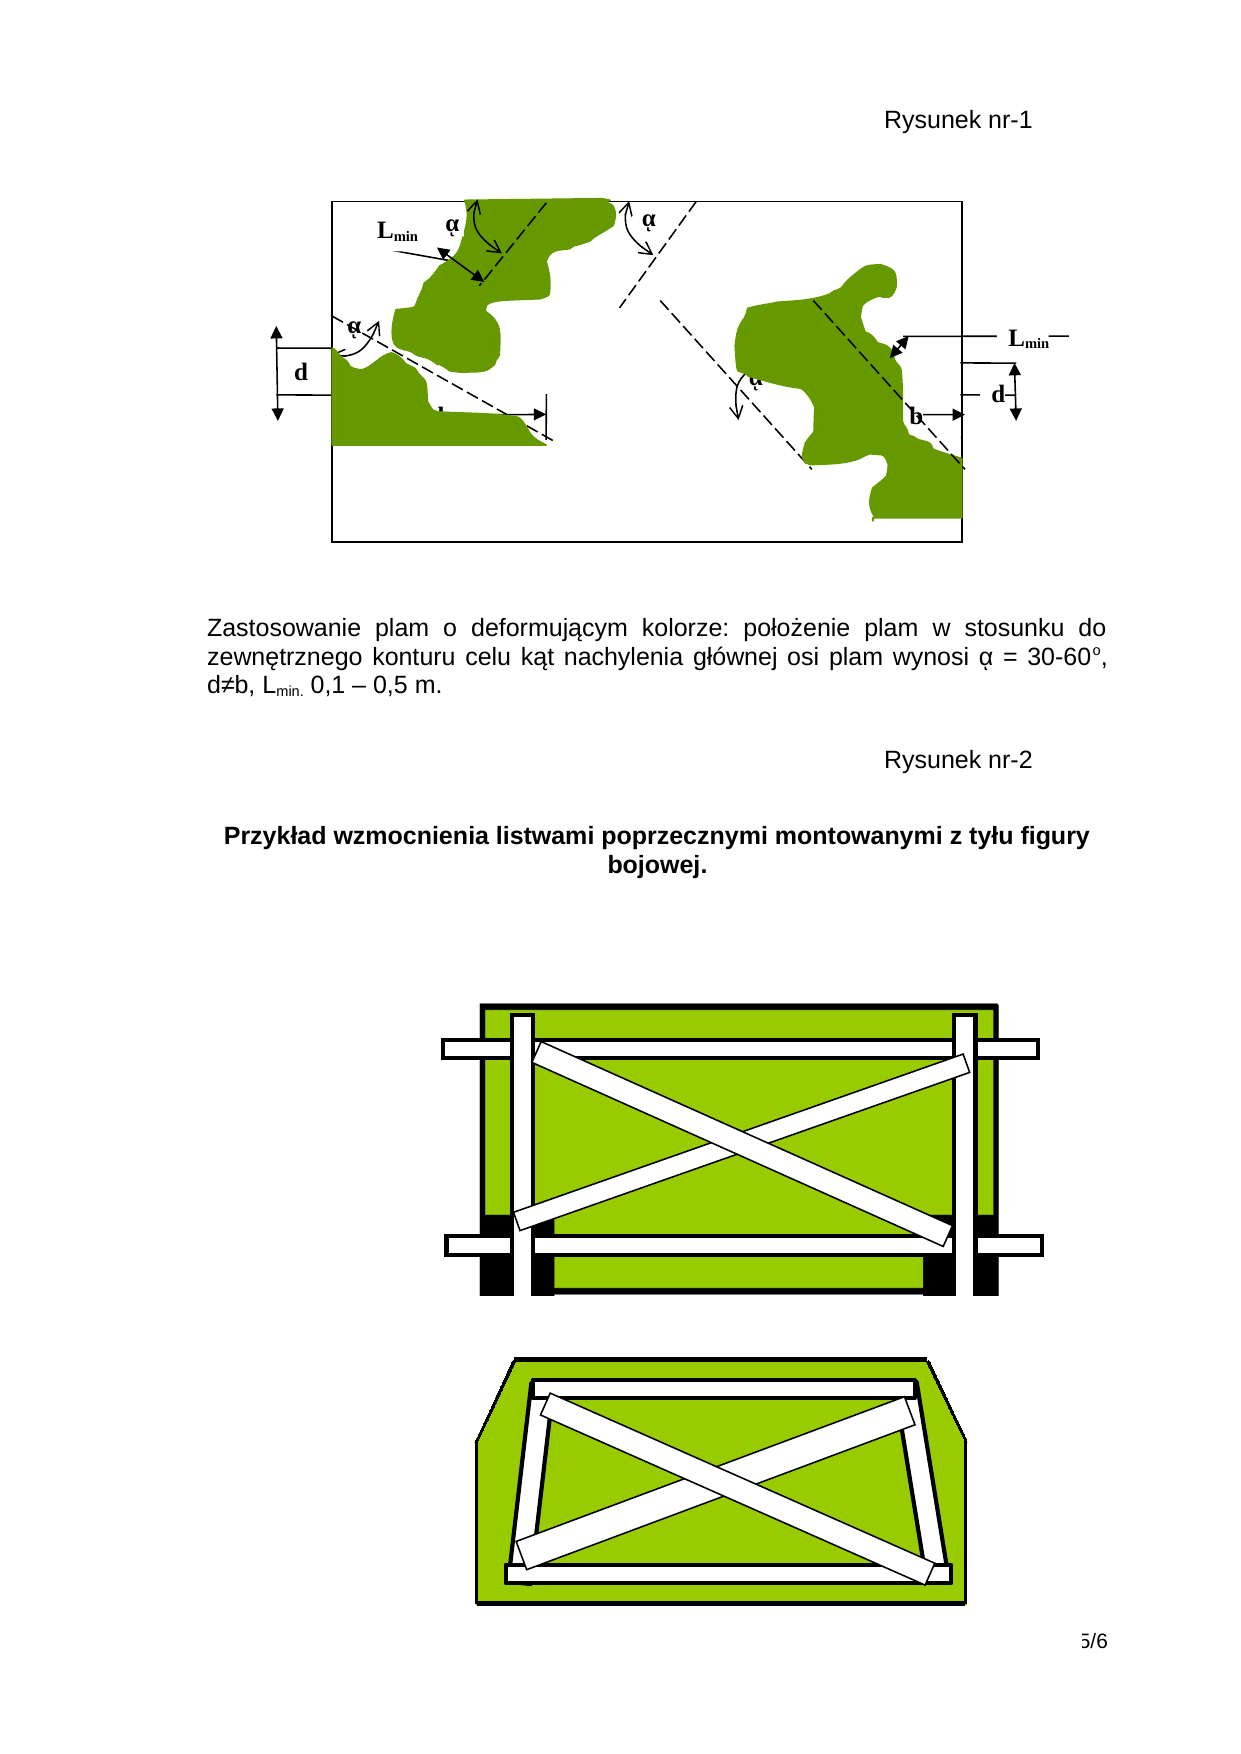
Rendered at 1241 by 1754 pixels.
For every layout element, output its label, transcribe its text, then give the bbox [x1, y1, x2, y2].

picture [349, 907, 1108, 1683]
text Rysunek nr-1 [251, 105, 1032, 134]
text Rysunek nr-2 [251, 745, 1032, 773]
text Przykład wzmocnienia listwami poprzecznymi montowanymi z tyłu figury bojowej. [207, 821, 1107, 879]
text Zastosowanie plam o deformującym kolorze: położenie plam w stosunku do zewnętrznego konturu celu kąt nachylenia głównej osi plam wynosi ᾳ = 30-60o, d≠b, Lmin. 0,1 – 0,5 m. [207, 613, 1107, 699]
